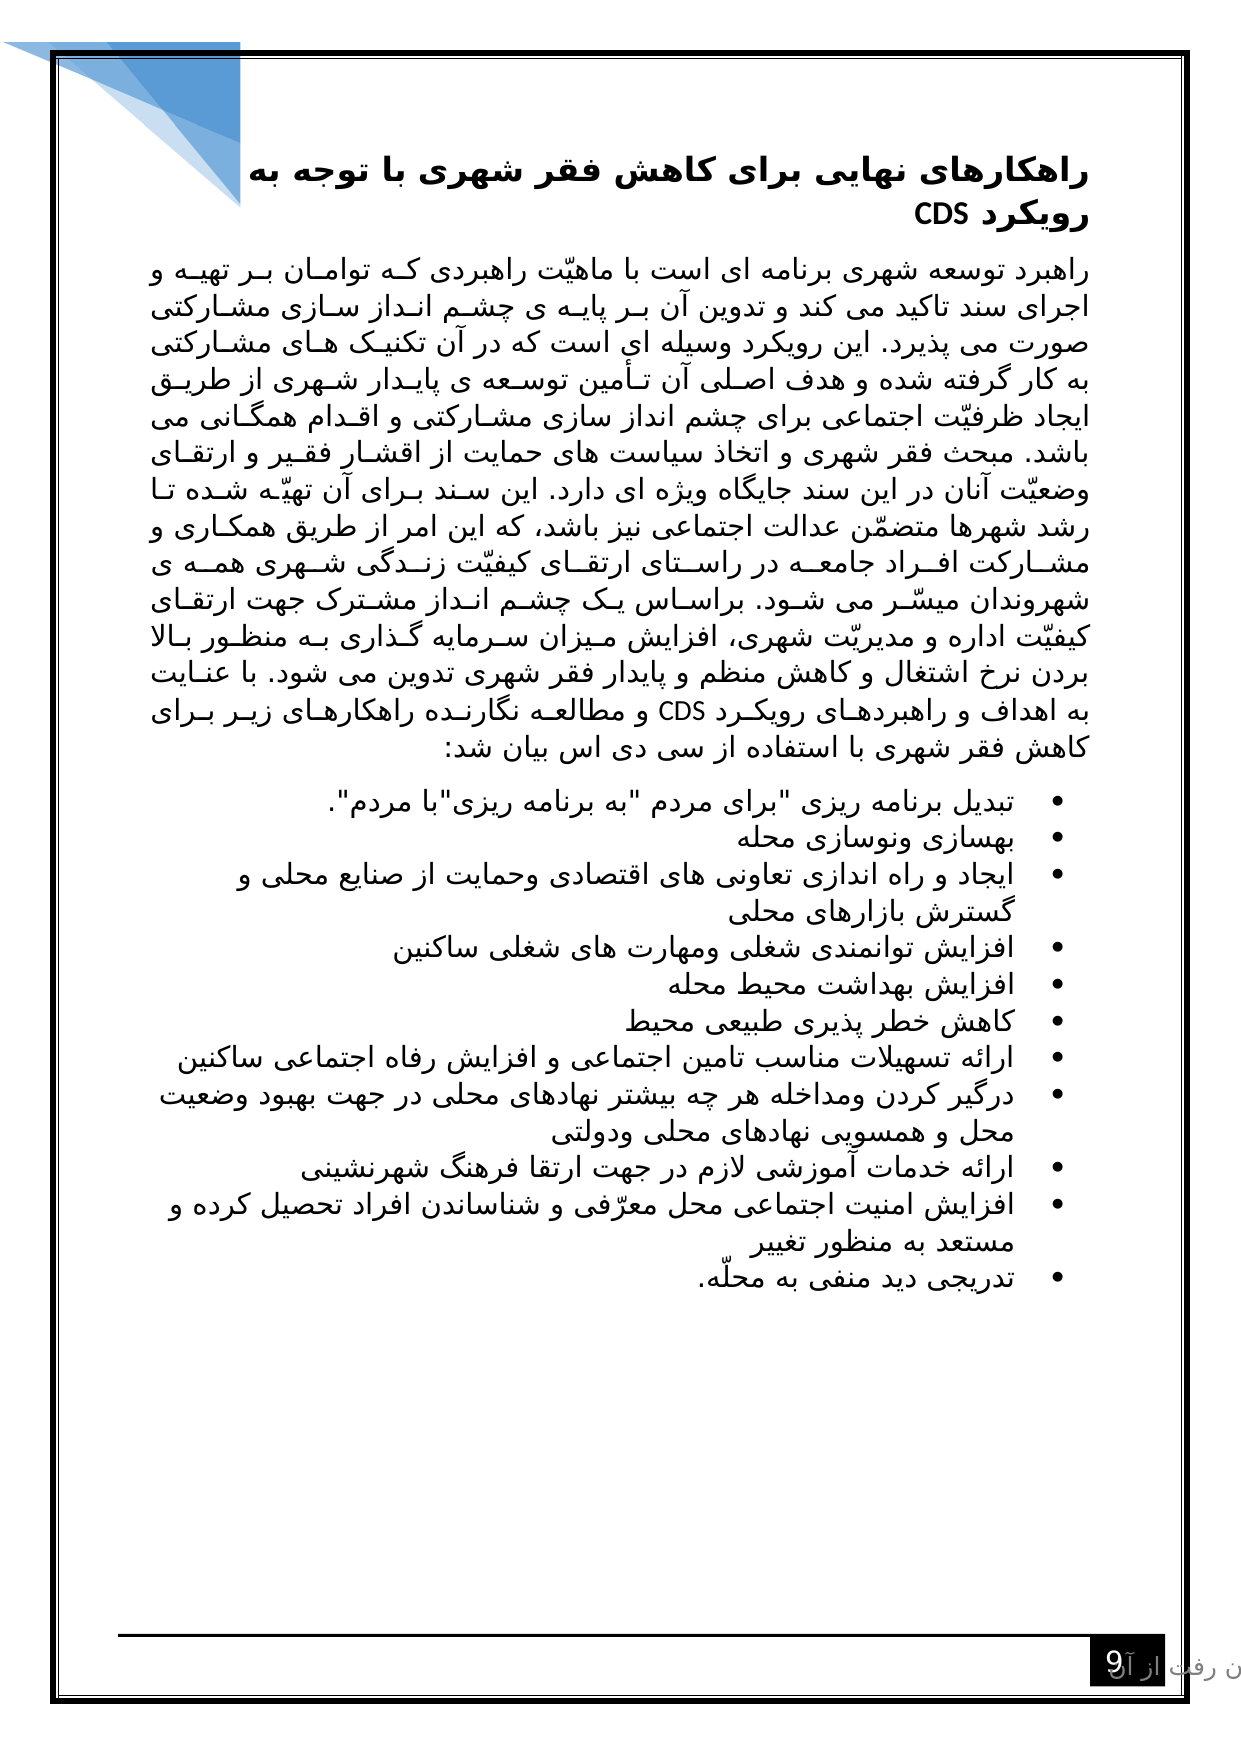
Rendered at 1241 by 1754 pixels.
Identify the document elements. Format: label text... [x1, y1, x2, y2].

list ارائه تسهيلات مناسب تامين اجتماعی و افزایش رفاه اجتماعی ساکنين [150, 1041, 1053, 1075]
picture [1, 42, 241, 208]
list درگير کردن ومداخله هر چه بيشتر نهادهای محلی در جهت بهبود وضعيت محل و همسویی نهادهای محلی ودولتی [150, 1077, 1053, 1148]
list افزایش بهداشت محيط محله [150, 967, 1053, 1001]
list تبدیل برنامه ریزی "برای مردم "به برنامه ریزی"با مردم". [150, 784, 1053, 818]
list کاهش خطر پذیری طبيعی محيط [150, 1004, 1053, 1038]
list بهسازی ونوسازی محله [150, 821, 1053, 855]
list افزایش توانمندی شغلی ومهارت های شغلی ساکنين [150, 931, 1053, 965]
list تدریجی دید منفی به محلّه. [150, 1261, 1053, 1295]
picture [59, 59, 241, 208]
list افزایش امنيت اجتماعی محل معرّفی و شناساندن افراد تحصيل کرده و مستعد به منظور تغيير [150, 1187, 1053, 1258]
list ارائه خدمات آموزشی لازم در جهت ارتقا فرهنگ شهرنشينی [150, 1151, 1053, 1185]
text راهبرد توسعه شهری برنامه ای است با ماهيّت راهبردی که توامان بر تهيه و اجرای سند تاکيد می کند و تدوین آن بر پایه ی چشم انداز سازی مشارکتی صورت می پذیرد. این رویکرد وسيله ای است که در آن تکنيک های مشارکتی به کار گرفته شده و هدف اصلی آن تأمين توسعه ی پایدار شهری از طریق ایجاد ظرفيّت اجتماعی برای چشم انداز سازی مشارکتی و اقدام همگانی می باشد. مبحث فقر شهری و اتخاذ سياست های حمایت از اقشار فقير و ارتقای وضعيّت آنان در این سند جایگاه ویژه ای دارد. این سند برای آن تهيّه شده تا رشد شهرها متضمّن عدالت اجتماعی نيز باشد، که این امر از طریق همکاری و مشارکت افراد جامعه در راستای ارتقای کيفيّت زندگی شهری همه ی شهروندان ميسّر می شود. براساس یک چشم انداز مشترک جهت ارتقای کيفيّت اداره و مدیریّت شهری، افزایش ميزان سرمایه گذاری به منظور بالا بردن نرخ اشتغال و کاهش منظم و پایدار فقر شهری تدوین می شود. با عنایت به اهداف و راهبردهای رویکرد CDS و مطالعه نگارنده راهکارهای زیر برای کاهش فقر شهری با استفاده از سی دی اس بیان شد: [150, 252, 1090, 765]
text راهکارهای نهایی برای کاهش فقر شهری با توجه به رويکرد CDS [150, 150, 1090, 233]
list ایجاد و راه اندازی تعاونی های اقتصادی وحمایت از صنایع محلی و گسترش بازارهای محلی [150, 857, 1053, 928]
